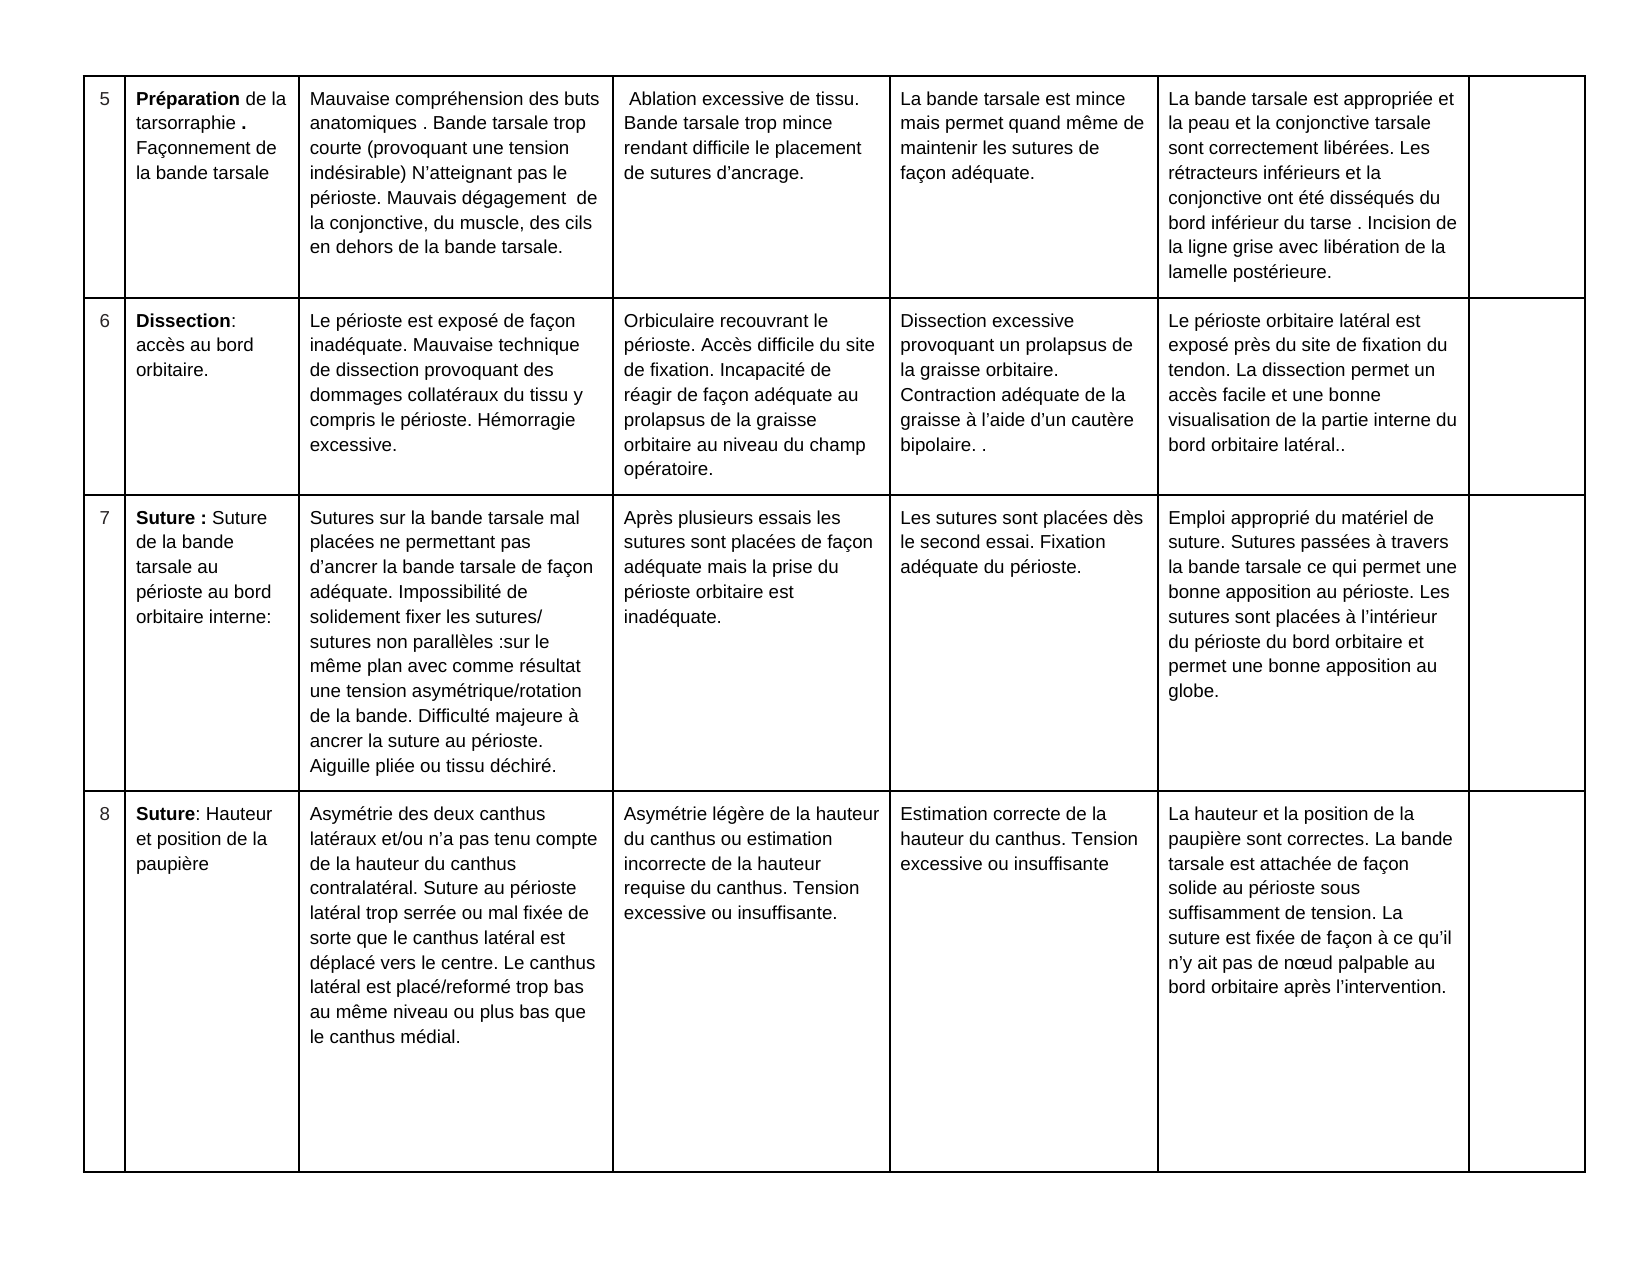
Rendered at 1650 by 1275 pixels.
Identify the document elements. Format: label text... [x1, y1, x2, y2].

table_cell Le périoste est exposé de façon inadéquate. Mauvaise technique de dissection provoquant des dommages collatéraux du tissu y compris le périoste. Hémorragie excessive. [300, 299, 612, 494]
table_cell Ablation excessive de tissu. Bande tarsale trop mince rendant difficile le placement de sutures d’ancrage. [614, 77, 889, 297]
table_cell 7 [85, 496, 124, 790]
table_cell La bande tarsale est appropriée et la peau et la conjonctive tarsale sont correctement libérées. Les rétracteurs inférieurs et la conjonctive ont été disséqués du bord inférieur du tarse . Incision de la ligne grise avec libération de la lamelle postérieure. [1159, 77, 1468, 297]
table_cell [1470, 792, 1584, 1171]
table_cell Estimation correcte de la hauteur du canthus. Tension excessive ou insuffisante [891, 792, 1157, 1171]
table_cell Dissection excessive provoquant un prolapsus de la graisse orbitaire. Contraction adéquate de la graisse à l’aide d’un cautère bipolaire. . [891, 299, 1157, 494]
table_cell Orbiculaire recouvrant le périoste. Accès difficile du site de fixation. Incapacité de réagir de façon adéquate au prolapsus de la graisse orbitaire au niveau du champ opératoire. [614, 299, 889, 494]
table_cell Préparation de la tarsorraphie . Façonnement de la bande tarsale [126, 77, 298, 297]
table_cell [1470, 299, 1584, 494]
table_cell La bande tarsale est mince mais permet quand même de maintenir les sutures de façon adéquate. [891, 77, 1157, 297]
table_cell Dissection: accès au bord orbitaire. [126, 299, 298, 494]
table_cell 8 [85, 792, 124, 1171]
table_cell 6 [85, 299, 124, 494]
table_cell 5 [85, 77, 124, 297]
table_cell Asymétrie des deux canthus latéraux et/ou n’a pas tenu compte de la hauteur du canthus contralatéral. Suture au périoste latéral trop serrée ou mal fixée de sorte que le canthus latéral est déplacé vers le centre. Le canthus latéral est placé/reformé trop bas au même niveau ou plus bas que le canthus médial. [300, 792, 612, 1171]
table_cell Sutures sur la bande tarsale mal placées ne permettant pas d’ancrer la bande tarsale de façon adéquate. Impossibilité de solidement fixer les sutures/ sutures non parallèles :sur le même plan avec comme résultat une tension asymétrique/rotation de la bande. Difficulté majeure à ancrer la suture au périoste. Aiguille pliée ou tissu déchiré. [300, 496, 612, 790]
table_cell Le périoste orbitaire latéral est exposé près du site de fixation du tendon. La dissection permet un accès facile et une bonne visualisation de la partie interne du bord orbitaire latéral.. [1159, 299, 1468, 494]
table_cell Les sutures sont placées dès le second essai. Fixation adéquate du périoste. [891, 496, 1157, 790]
table_cell [1470, 77, 1584, 297]
table_cell Suture : Suture de la bande tarsale au périoste au bord orbitaire interne: [126, 496, 298, 790]
table_cell Emploi approprié du matériel de suture. Sutures passées à travers la bande tarsale ce qui permet une bonne apposition au périoste. Les sutures sont placées à l’intérieur du périoste du bord orbitaire et permet une bonne apposition au globe. [1159, 496, 1468, 790]
table_cell [1470, 496, 1584, 790]
table_cell Mauvaise compréhension des buts anatomiques . Bande tarsale trop courte (provoquant une tension indésirable) N’atteignant pas le périoste. Mauvais dégagement de la conjonctive, du muscle, des cils en dehors de la bande tarsale. [300, 77, 612, 297]
table_cell Suture: Hauteur et position de la paupière [126, 792, 298, 1171]
table_cell La hauteur et la position de la paupière sont correctes. La bande tarsale est attachée de façon solide au périoste sous suffisamment de tension. La suture est fixée de façon à ce qu’il n’y ait pas de nœud palpable au bord orbitaire après l’intervention. [1159, 792, 1468, 1171]
table_cell Après plusieurs essais les sutures sont placées de façon adéquate mais la prise du périoste orbitaire est inadéquate. [614, 496, 889, 790]
table_cell Asymétrie légère de la hauteur du canthus ou estimation incorrecte de la hauteur requise du canthus. Tension excessive ou insuffisante. [614, 792, 889, 1171]
